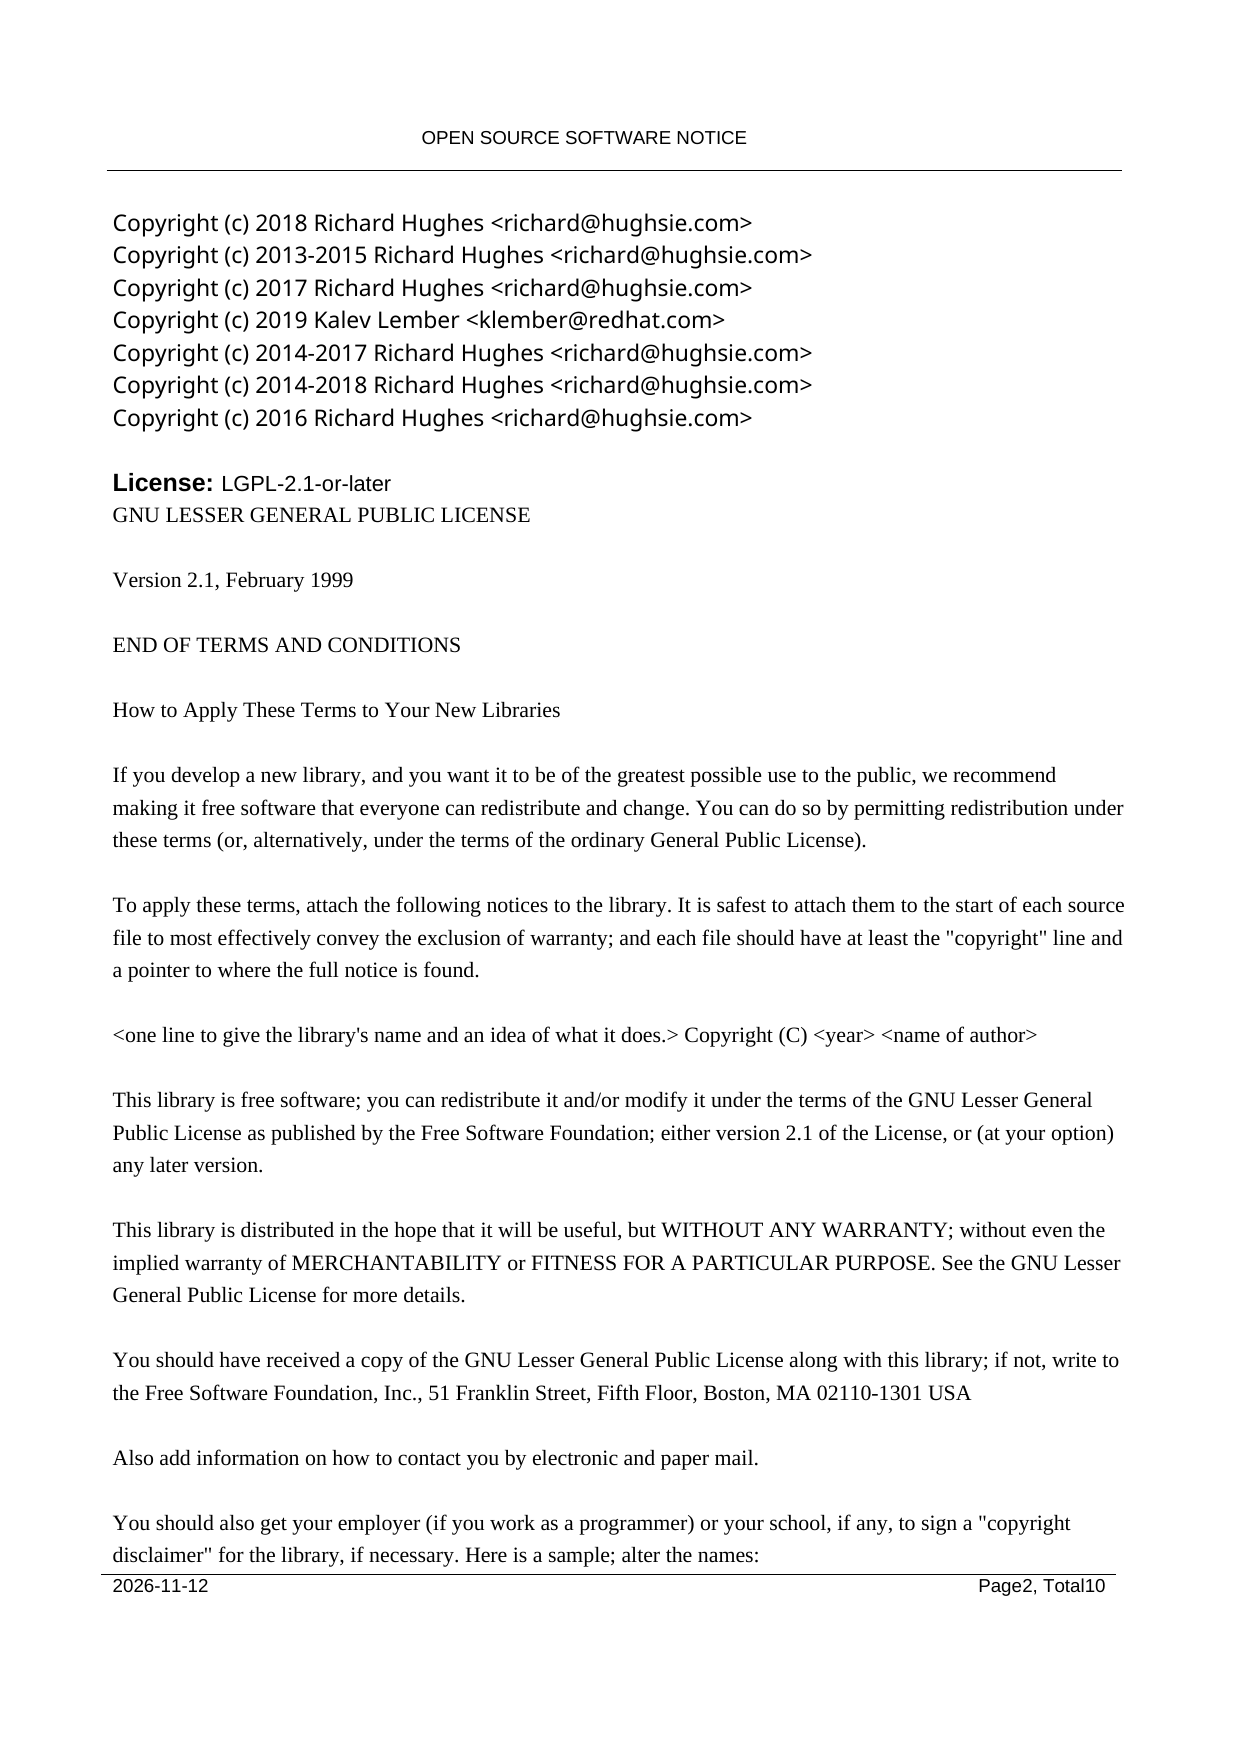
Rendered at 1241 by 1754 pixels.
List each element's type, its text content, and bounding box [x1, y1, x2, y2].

text License: LGPL-2.1-or-later [112, 466, 1128, 499]
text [112, 499, 1128, 1571]
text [112, 206, 1128, 466]
